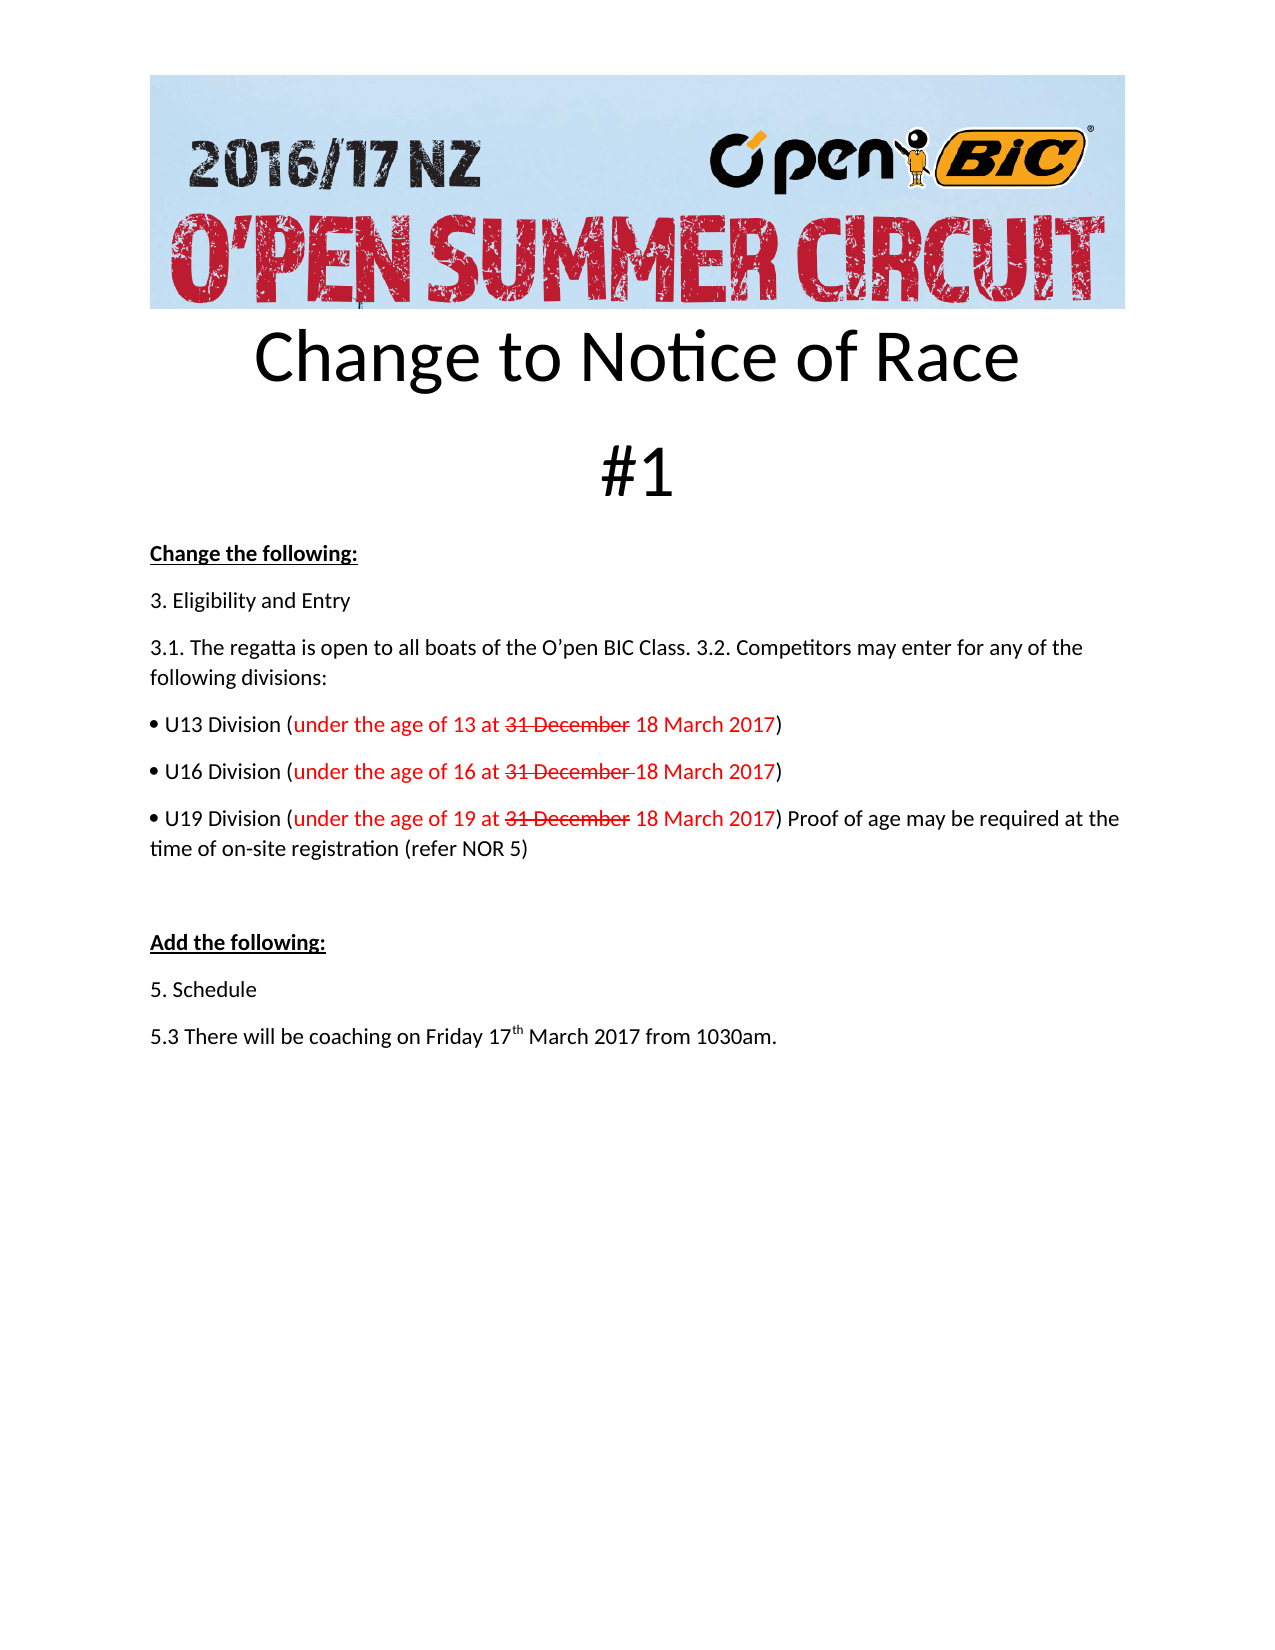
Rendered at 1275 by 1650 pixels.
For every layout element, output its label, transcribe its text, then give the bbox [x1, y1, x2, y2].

text 5. Schedule [150, 975, 1125, 1003]
text Add the following: [150, 928, 1125, 956]
picture [150, 75, 1125, 309]
text 3. Eligibility and Entry [150, 586, 1125, 614]
text U16 Division (under the age of 16 at 31 December 18 March 2017) [150, 757, 1125, 785]
text #1 [150, 424, 1125, 516]
text Change to Notice of Race [150, 309, 1125, 400]
text U13 Division (under the age of 13 at 31 December 18 March 2017) [150, 710, 1125, 738]
text Change the following: [150, 539, 1125, 567]
text U19 Division (under the age of 19 at 31 December 18 March 2017) Proof of age may be required at the time of on-site registration (refer NOR 5) [150, 804, 1125, 862]
text 3.1. The regatta is open to all boats of the O’pen BIC Class. 3.2. Competitors may enter for any of the following divisions: [150, 633, 1125, 691]
text 5.3 There will be coaching on Friday 17th March 2017 from 1030am. [150, 1022, 1125, 1050]
